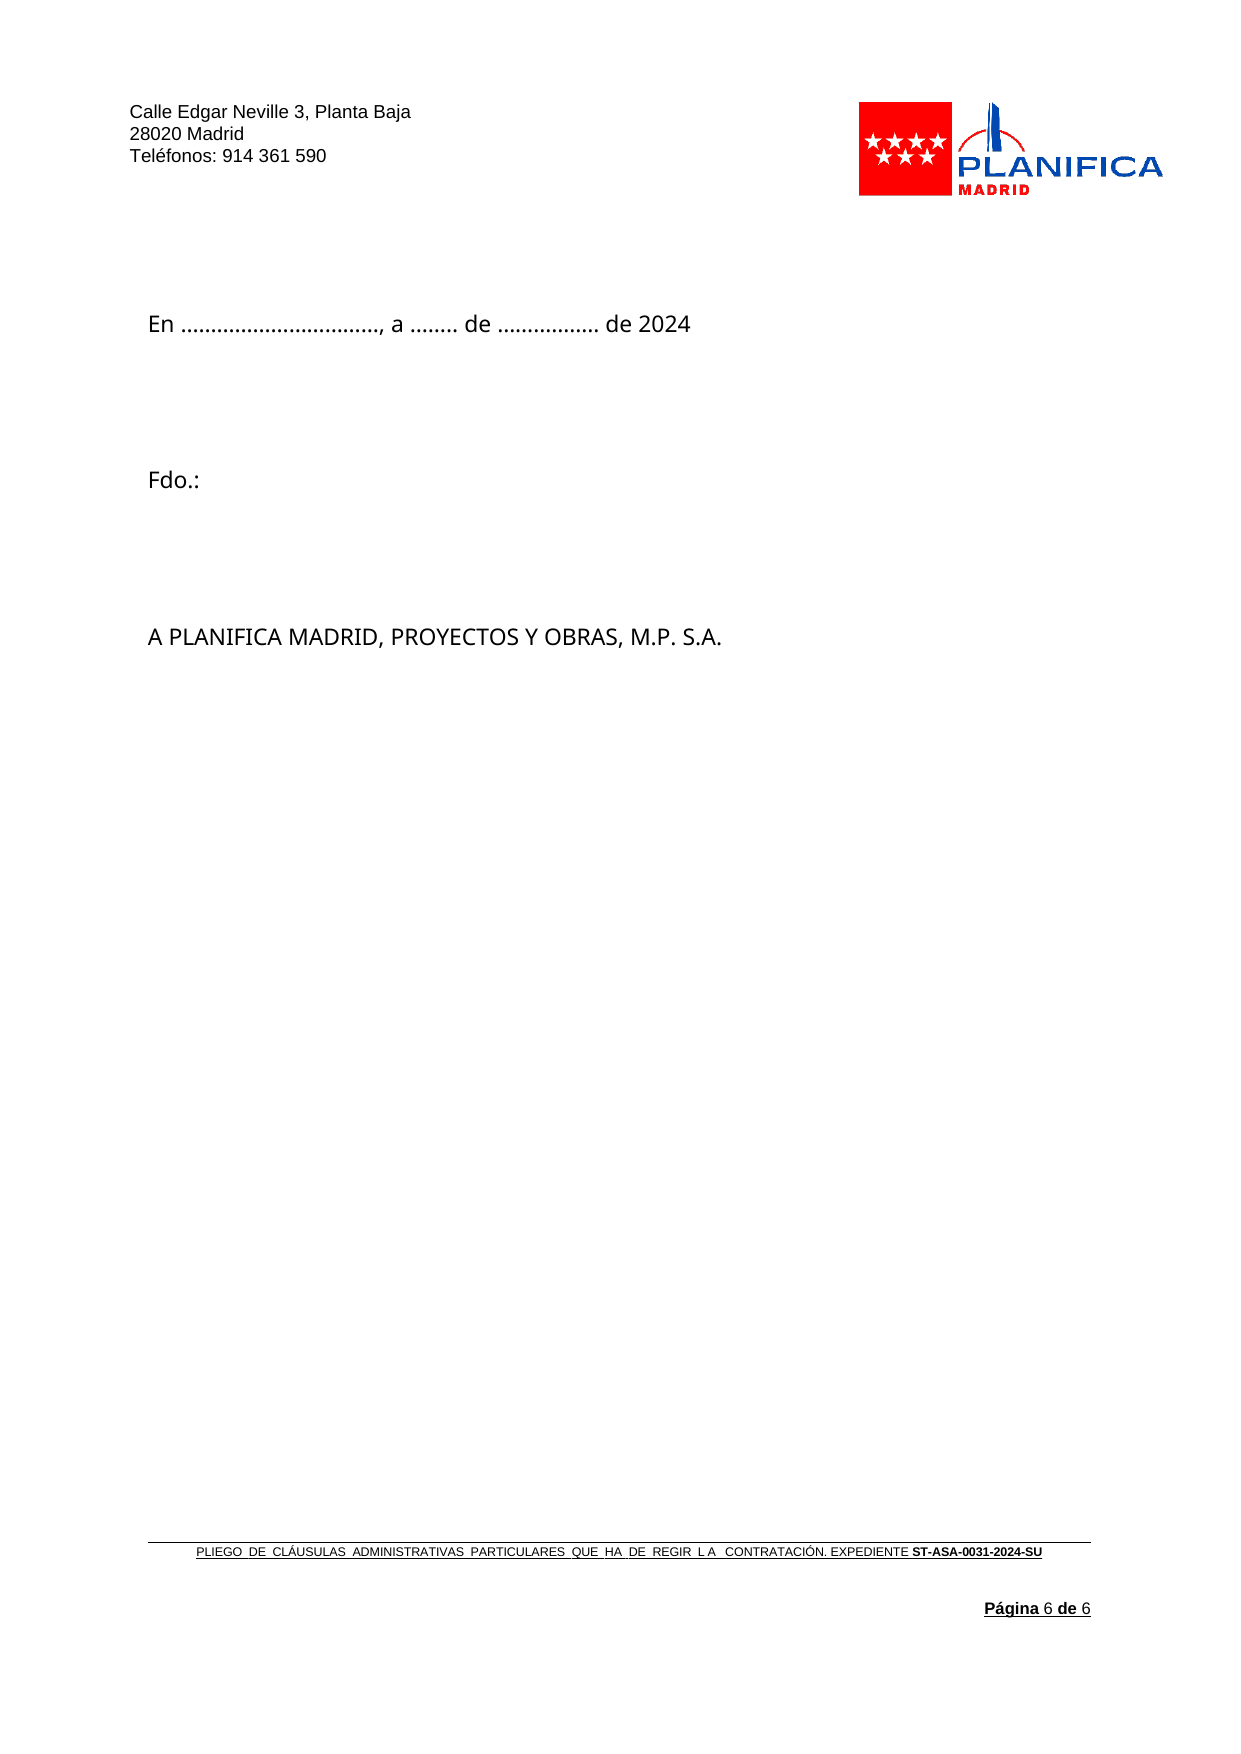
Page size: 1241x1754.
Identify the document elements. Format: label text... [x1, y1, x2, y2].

text En ……………………………, a …….. de …………….. de 2024 [148, 308, 1122, 339]
text Fdo.: [148, 464, 1122, 495]
text A PLANIFICA MADRID, PROYECTOS Y OBRAS, M.P. S.A. [148, 620, 1122, 652]
picture [858, 101, 1172, 196]
